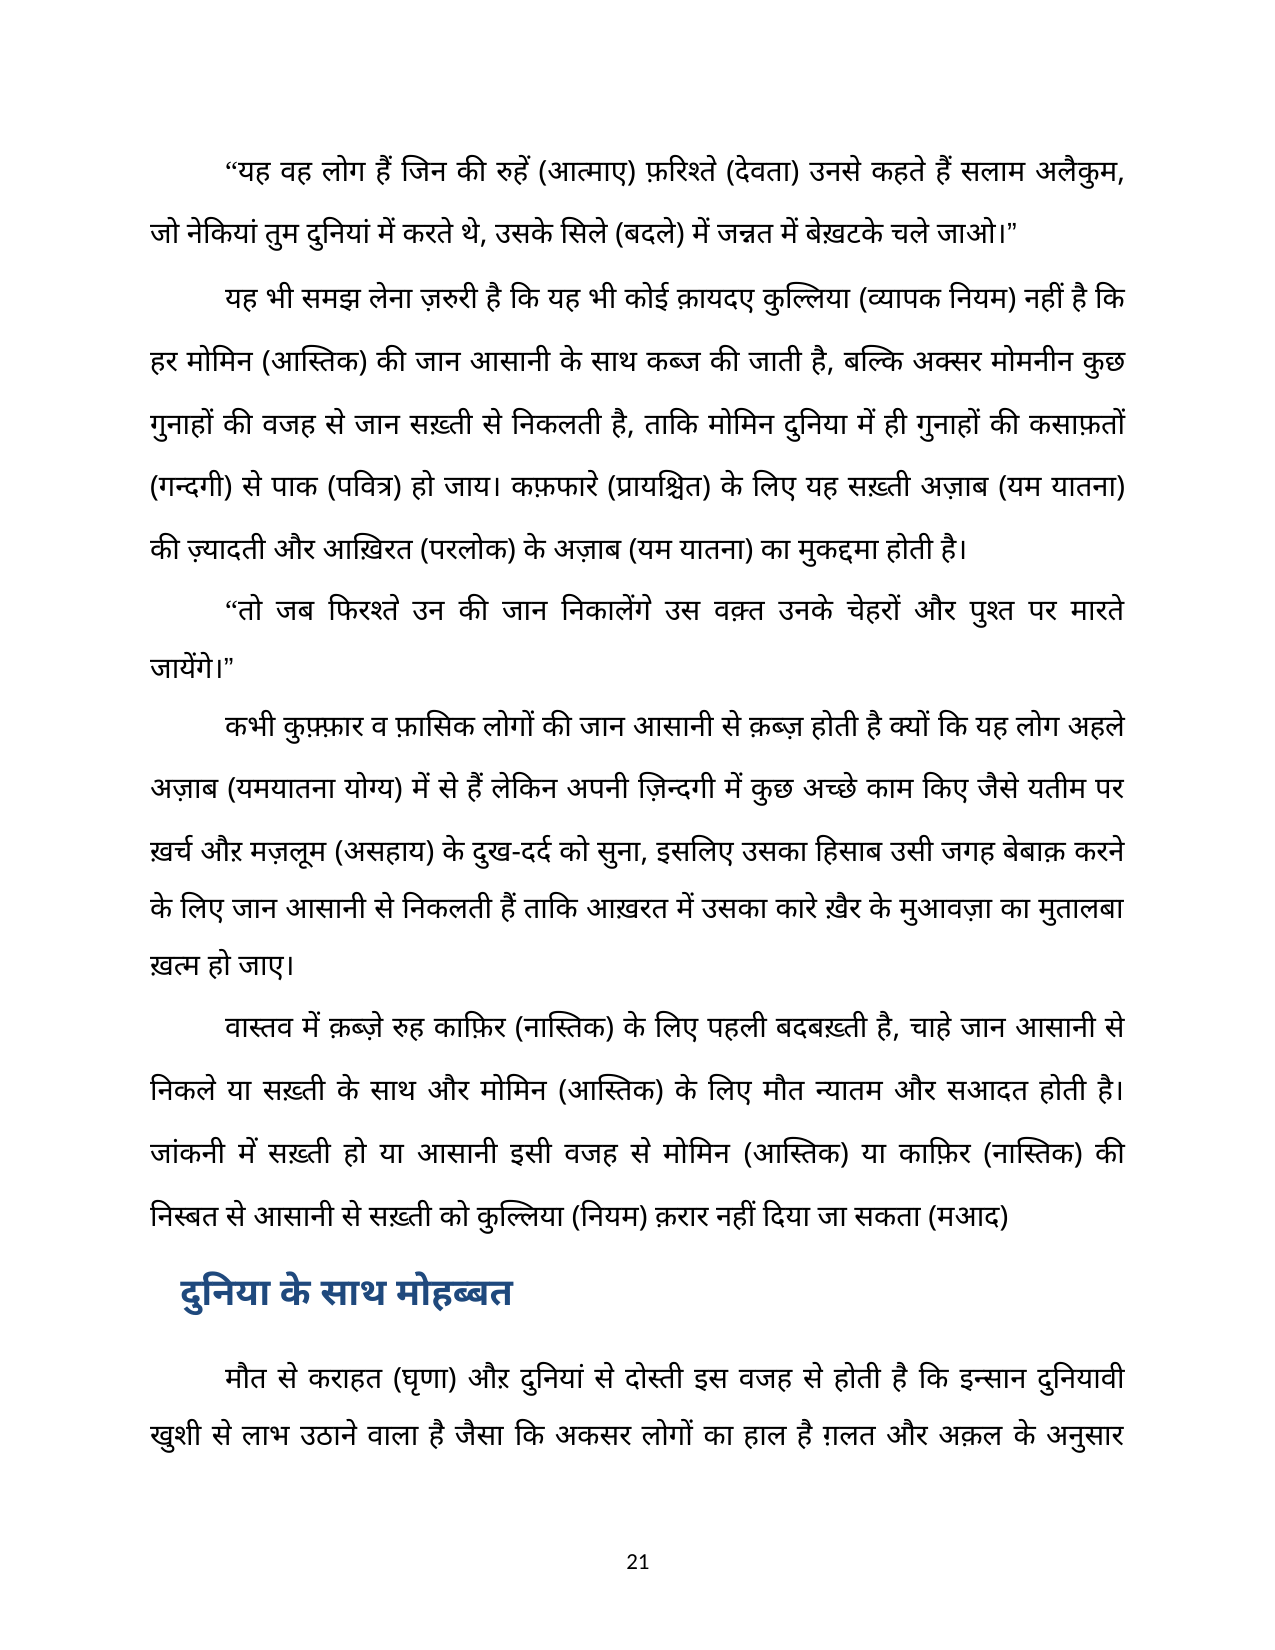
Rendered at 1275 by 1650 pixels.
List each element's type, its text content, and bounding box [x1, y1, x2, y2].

text यह भी समझ लेना ज़रुरी है कि यह भी कोई क़ायदए कुल्लिया (व्यापक नियम) नहीं है कि हर मोमिन (आस्तिक) की जान आसानी के साथ कब्ज की जाती है, बल्कि अक्सर मोमनीन कुछ गुनाहों की वजह से जान सख़्ती से निकलती है, ताकि मोमिन दुनिया में ही गुनाहों की कसाफ़तों (गन्दगी) से पाक (पवित्र) हो जाय। कफ़फारे (प्रायश्चित) के लिए यह सख़्ती अज़ाब (यम यातना) की ज़्यादती और आख़िरत (परलोक) के अज़ाब (यम यातना) का मुकद्दमा होती है। [150, 277, 1125, 572]
subtitle दुनिया के साथ मोहब्बत [150, 1272, 1125, 1321]
text वास्तव में क़ब्ज़े रुह काफ़िर (नास्तिक) के लिए पहली बदबख़्ती है, चाहे जान आसानी से निकले या सख़्ती के साथ और मोमिन (आस्तिक) के लिए मौत न्यातम और सआदत होती है। जांकनी में सख़्ती हो या आसानी इसी वजह से मोमिन (आस्तिक) या काफ़िर (नास्तिक) की निस्बत से आसानी से सख़्ती को कुल्लिया (नियम) क़रार नहीं दिया जा सकता (मआद) [150, 1007, 1125, 1238]
text “तो जब फिरश्ते उन की जान निकालेंगे उस वक़्त उनके चेहरों और पुश्त पर मारते जायेंगे।” [150, 593, 1125, 690]
text “यह वह लोग हैं जिन की रुहें (आत्माए) फ़रिश्ते (देवता) उनसे कहते हैं सलाम अलैकुम, जो नेकियां तुम दुनियां में करते थे, उसके सिले (बदले) में जन्नत में बेख़टके चले जाओ।” [150, 150, 1125, 256]
text कभी कुफ़्फ़ार व फ़ासिक लोगों की जान आसानी से क़ब्ज़ होती है क्यों कि यह लोग अहले अज़ाब (यमयातना योग्य) में से हैं लेकिन अपनी ज़िन्दगी में कुछ अच्छे काम किए जैसे यतीम पर ख़र्च औऱ मज़लूम (असहाय) के दुख-दर्द को सुना, इसलिए उसका हिसाब उसी जगह बेबाक़ करने के लिए जान आसानी से निकलती हैं ताकि आख़रत में उसका कारे ख़ैर के मुआवज़ा का मुतालबा ख़त्म हो जाए। [150, 710, 1125, 988]
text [150, 1358, 1125, 1458]
